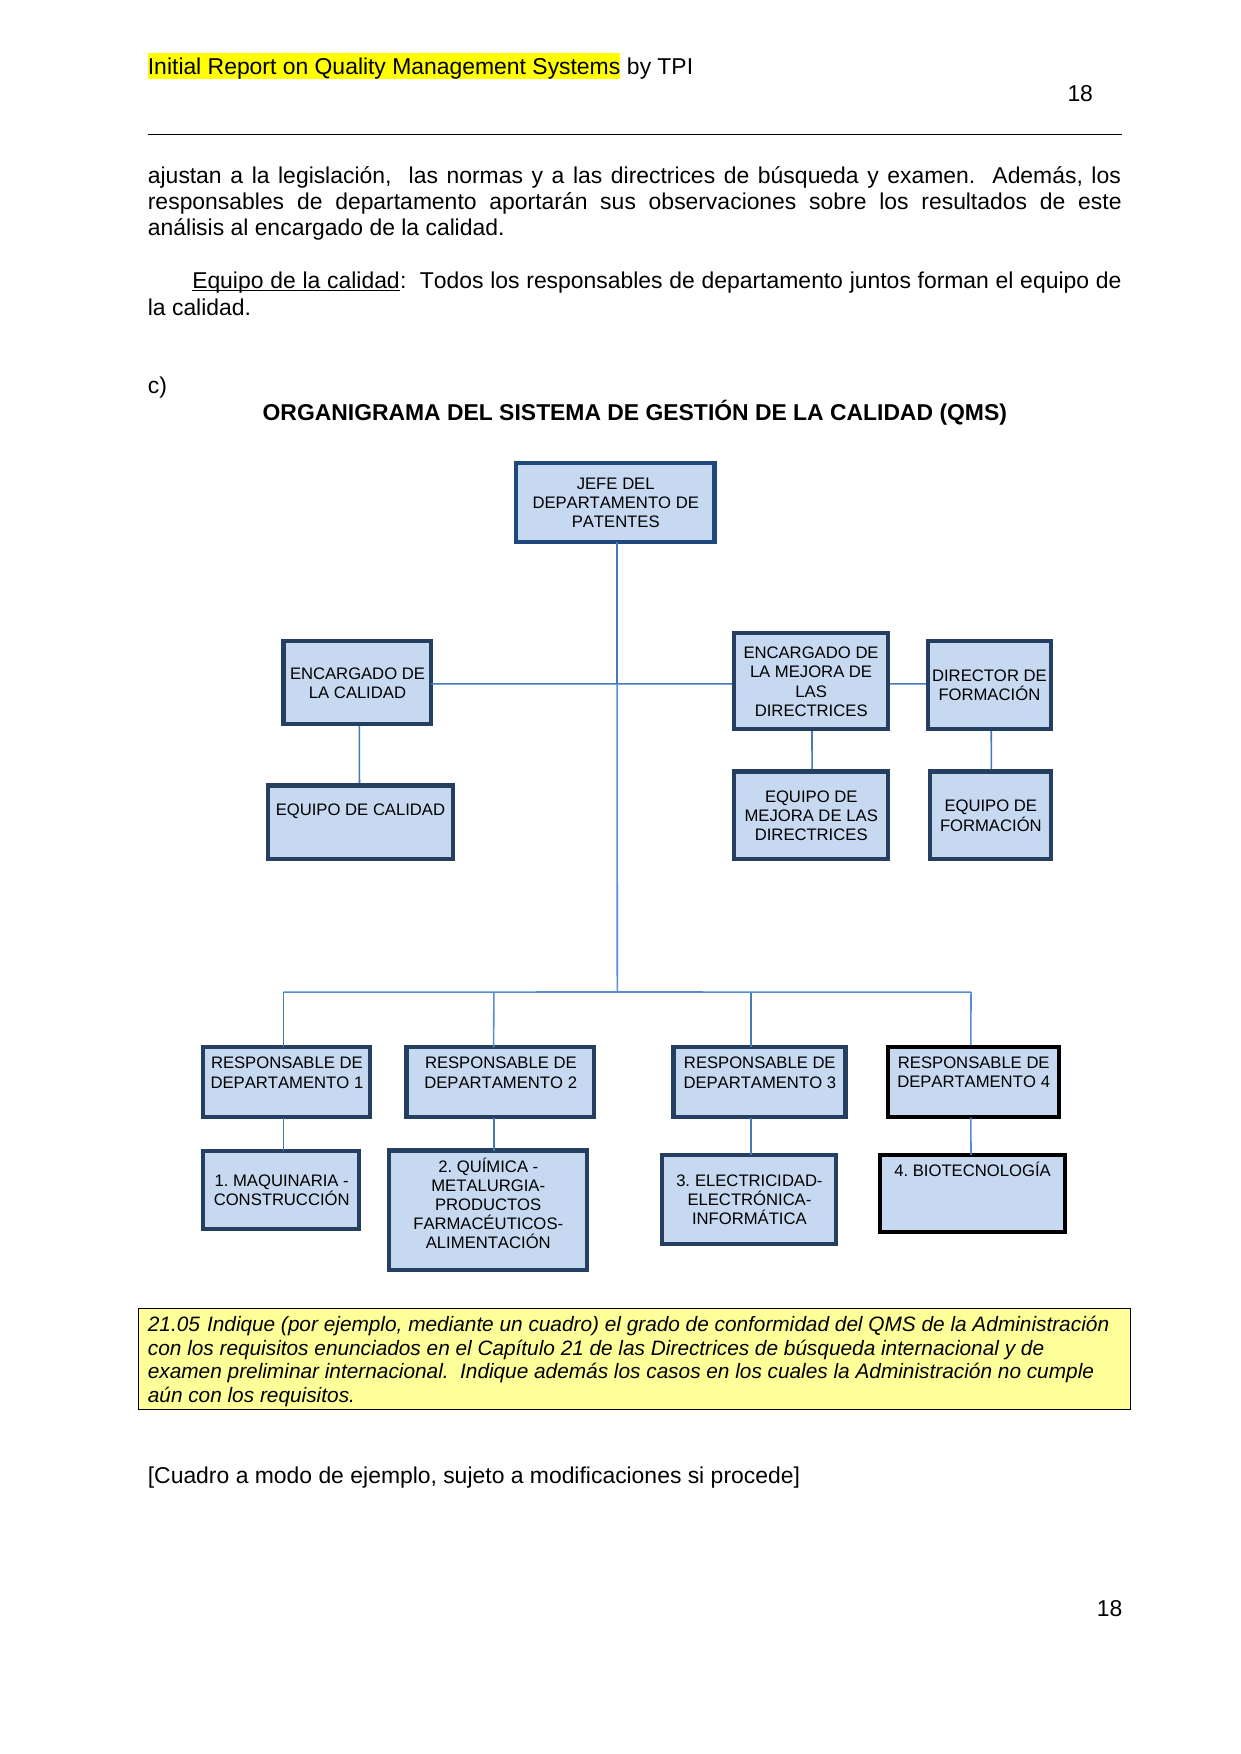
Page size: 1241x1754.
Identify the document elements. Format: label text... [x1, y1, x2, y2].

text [148, 162, 1122, 241]
text ORGANIGRAMA DEL SISTEMA DE GESTIÓN DE LA CALIDAD (QMS) [148, 399, 1122, 425]
text c) [148, 372, 1122, 399]
text Equipo de la calidad: Todos los responsables de departamento juntos forman el equipo de la calidad. [148, 267, 1122, 320]
text [Cuadro a modo de ejemplo, sujeto a modificaciones si procede] [148, 1462, 1122, 1488]
text 21.05 Indique (por ejemplo, mediante un cuadro) el grado de conformidad del QMS de la Administración con los requisitos enunciados en el Capítulo 21 de las Directrices de búsqueda internacional y de examen preliminar internacional. Indique además los casos en los cuales la Administración no cumple aún con los requisitos. [139, 1309, 1130, 1409]
